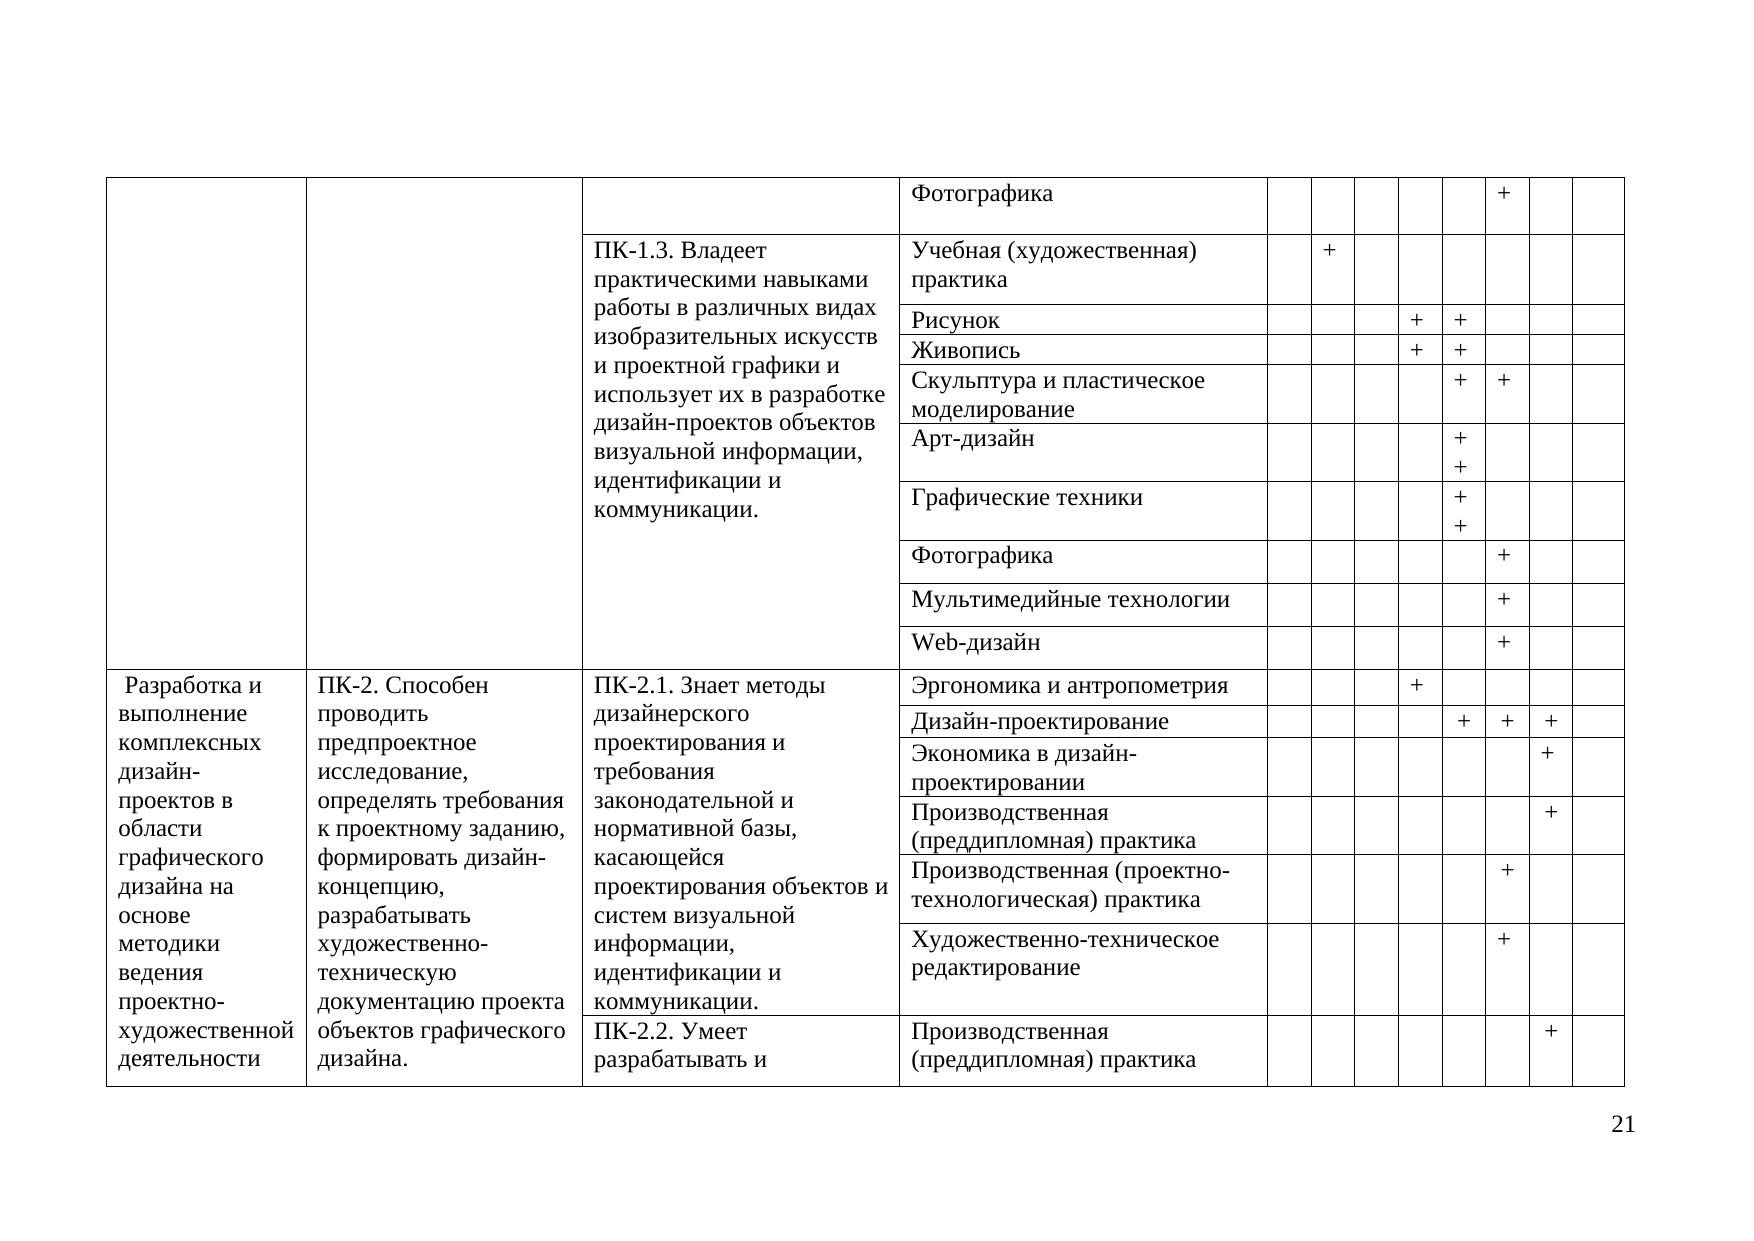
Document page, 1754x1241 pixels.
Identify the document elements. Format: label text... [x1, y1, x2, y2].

table_cell Художественно-техническое редактирование [900, 924, 1267, 1015]
table_cell [1355, 670, 1398, 705]
table_cell [1443, 627, 1485, 669]
table_cell [1486, 482, 1529, 539]
table_cell [1443, 584, 1485, 626]
table_cell [1312, 305, 1354, 334]
table_cell [1399, 1016, 1442, 1086]
table_cell [1530, 235, 1572, 304]
table_cell Разработка и выполнение комплексных дизайн-проектов в области графического дизайна на основе методики ведения проектно-художественной деятельности [107, 670, 306, 1086]
table_cell [1355, 424, 1398, 481]
table_cell + [1486, 584, 1529, 626]
table_cell + [1486, 627, 1529, 669]
table_cell [1268, 365, 1311, 422]
table_cell + [1399, 670, 1442, 705]
table_cell Скульптура и пластическое моделирование [900, 365, 1267, 422]
table_cell [1312, 424, 1354, 481]
table_cell Графические техники [900, 482, 1267, 539]
table_cell [1312, 738, 1354, 796]
table_cell [1268, 584, 1311, 626]
table_cell [1443, 738, 1485, 796]
table_cell [1530, 365, 1572, 422]
table_cell [1312, 797, 1354, 854]
table_cell [1312, 1016, 1354, 1086]
table_cell [1399, 424, 1442, 481]
table_cell [1268, 738, 1311, 796]
table_cell [1486, 235, 1529, 304]
table_cell [1530, 584, 1572, 626]
table_cell Мультимедийные технологии [900, 584, 1267, 626]
table_cell [1268, 424, 1311, 481]
table_cell [1443, 1016, 1485, 1086]
table_cell [1573, 424, 1624, 481]
table_cell [1268, 924, 1311, 1015]
table_cell + [1399, 305, 1442, 334]
table_cell [1355, 584, 1398, 626]
table_cell [1399, 178, 1442, 234]
table_cell [1268, 235, 1311, 304]
table_cell [1312, 482, 1354, 539]
table_cell [1312, 541, 1354, 583]
table_cell + [1399, 335, 1442, 364]
table_cell [1486, 1016, 1529, 1086]
table_cell [1312, 627, 1354, 669]
table_cell + [1530, 706, 1572, 737]
table_cell Производственная (преддипломная) практика [900, 797, 1267, 854]
table_cell [1312, 670, 1354, 705]
table_cell Производственная (проектно-технологическая) практика [900, 855, 1267, 923]
table_cell [1355, 335, 1398, 364]
table_cell Эргономика и антропометрия [900, 670, 1267, 705]
table_cell [1399, 482, 1442, 539]
table_cell [1530, 541, 1572, 583]
table_cell [1268, 855, 1311, 923]
table_cell [1573, 482, 1624, 539]
table_cell [1530, 482, 1572, 539]
table_cell [1486, 670, 1529, 705]
table_cell + [1486, 855, 1529, 923]
table_cell [1443, 541, 1485, 583]
table_cell [1399, 235, 1442, 304]
table_cell [1573, 738, 1624, 796]
table_cell + [1486, 178, 1529, 234]
table_cell [1355, 706, 1398, 737]
table_cell [1312, 335, 1354, 364]
table_cell [1268, 335, 1311, 364]
table_cell [1268, 178, 1311, 234]
table_cell Экономика в дизайн-проектировании [900, 738, 1267, 796]
table_cell ++ [1443, 482, 1485, 539]
table_cell [1355, 365, 1398, 422]
table_cell + [1443, 335, 1485, 364]
table_cell [1312, 924, 1354, 1015]
table_cell [1573, 627, 1624, 669]
table_cell ПК-2.1. Знает методы дизайнерского проектирования и требования законодательной и нормативной базы, касающейся проектирования объектов и систем визуальной информации, идентификации и коммуникации. [583, 670, 899, 1015]
table_cell [1355, 627, 1398, 669]
table_cell + [1443, 706, 1485, 737]
table_cell [1355, 235, 1398, 304]
table_cell [1573, 797, 1624, 854]
table_cell [1399, 541, 1442, 583]
table_cell Фотографика [900, 541, 1267, 583]
table_cell [1399, 738, 1442, 796]
table_cell [1399, 797, 1442, 854]
table_cell [1443, 924, 1485, 1015]
table_cell [1573, 584, 1624, 626]
table_cell [1573, 178, 1624, 234]
table_cell Производственная (преддипломная) практика [900, 1016, 1267, 1086]
table_cell Web-дизайн [900, 627, 1267, 669]
table_cell [1573, 365, 1624, 422]
table_cell + [1443, 365, 1485, 422]
table_cell + [1443, 305, 1485, 334]
table_cell [1355, 924, 1398, 1015]
table_cell [1530, 627, 1572, 669]
table_cell [1486, 305, 1529, 334]
table_cell + [1486, 541, 1529, 583]
table_cell [1268, 482, 1311, 539]
table_cell + [1486, 365, 1529, 422]
table_cell [1268, 627, 1311, 669]
table_cell [1399, 365, 1442, 422]
table_cell [1355, 541, 1398, 583]
table_cell [1268, 1016, 1311, 1086]
table_cell [1530, 305, 1572, 334]
table_cell [1268, 541, 1311, 583]
table_cell [1268, 670, 1311, 705]
table_cell [1443, 235, 1485, 304]
table_cell [1312, 706, 1354, 737]
table_cell Учебная (художественная) практика [900, 235, 1267, 304]
table_cell Арт-дизайн [900, 424, 1267, 481]
table_cell [1486, 738, 1529, 796]
table_cell [1312, 584, 1354, 626]
table_cell [1486, 797, 1529, 854]
table_cell + [1530, 797, 1572, 854]
table_cell + [1530, 1016, 1572, 1086]
table_cell [1443, 178, 1485, 234]
table_cell [1355, 1016, 1398, 1086]
table_cell Дизайн-проектирование [900, 706, 1267, 737]
table_cell [1355, 797, 1398, 854]
table_cell Рисунок [900, 305, 1267, 334]
table_cell [1268, 797, 1311, 854]
table_cell + [1486, 924, 1529, 1015]
table_cell [1573, 541, 1624, 583]
table_cell [1355, 855, 1398, 923]
table_cell [1530, 924, 1572, 1015]
table_cell + [1530, 738, 1572, 796]
table_cell [1312, 365, 1354, 422]
table_cell [1312, 178, 1354, 234]
table_cell [1443, 855, 1485, 923]
table_cell [1268, 706, 1311, 737]
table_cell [583, 1016, 899, 1086]
table_cell [1530, 670, 1572, 705]
table_cell [1573, 335, 1624, 364]
table_cell [1530, 424, 1572, 481]
table_cell [1573, 855, 1624, 923]
table_cell [1573, 670, 1624, 705]
table_cell ПК-2. Способен проводить предпроектное исследование, определять требования к проектному заданию, формировать дизайн-концепцию, разрабатывать художественно-техническую документацию проекта объектов графического дизайна. [307, 670, 582, 1086]
table_cell [1355, 482, 1398, 539]
table_cell [1399, 584, 1442, 626]
table_cell [1355, 738, 1398, 796]
table_cell [1573, 305, 1624, 334]
table_cell [1486, 424, 1529, 481]
table_cell [1573, 235, 1624, 304]
table_cell [1399, 855, 1442, 923]
table_cell [1355, 305, 1398, 334]
table_cell ПК-1.3. Владеет практическими навыками работы в различных видах изобразительных искусств и проектной графики и использует их в разработке дизайн-проектов объектов визуальной информации, идентификации и коммуникации. [583, 235, 899, 669]
table_cell [1573, 1016, 1624, 1086]
table_cell [1268, 305, 1311, 334]
table_cell [1312, 855, 1354, 923]
table_cell [1355, 178, 1398, 234]
table_cell [1443, 797, 1485, 854]
table_cell [1443, 670, 1485, 705]
table_cell + [1486, 706, 1529, 737]
table_cell [1530, 178, 1572, 234]
table_cell [1573, 924, 1624, 1015]
table_cell Живопись [900, 335, 1267, 364]
table_cell [1486, 335, 1529, 364]
table_cell [1399, 924, 1442, 1015]
table_cell [1573, 706, 1624, 737]
table_cell + [1312, 235, 1354, 304]
table_cell Фотографика [900, 178, 1267, 234]
table_cell ++ [1443, 424, 1485, 481]
table_cell [1530, 335, 1572, 364]
table_cell [1399, 627, 1442, 669]
table_cell [1399, 706, 1442, 737]
table_cell [1530, 855, 1572, 923]
